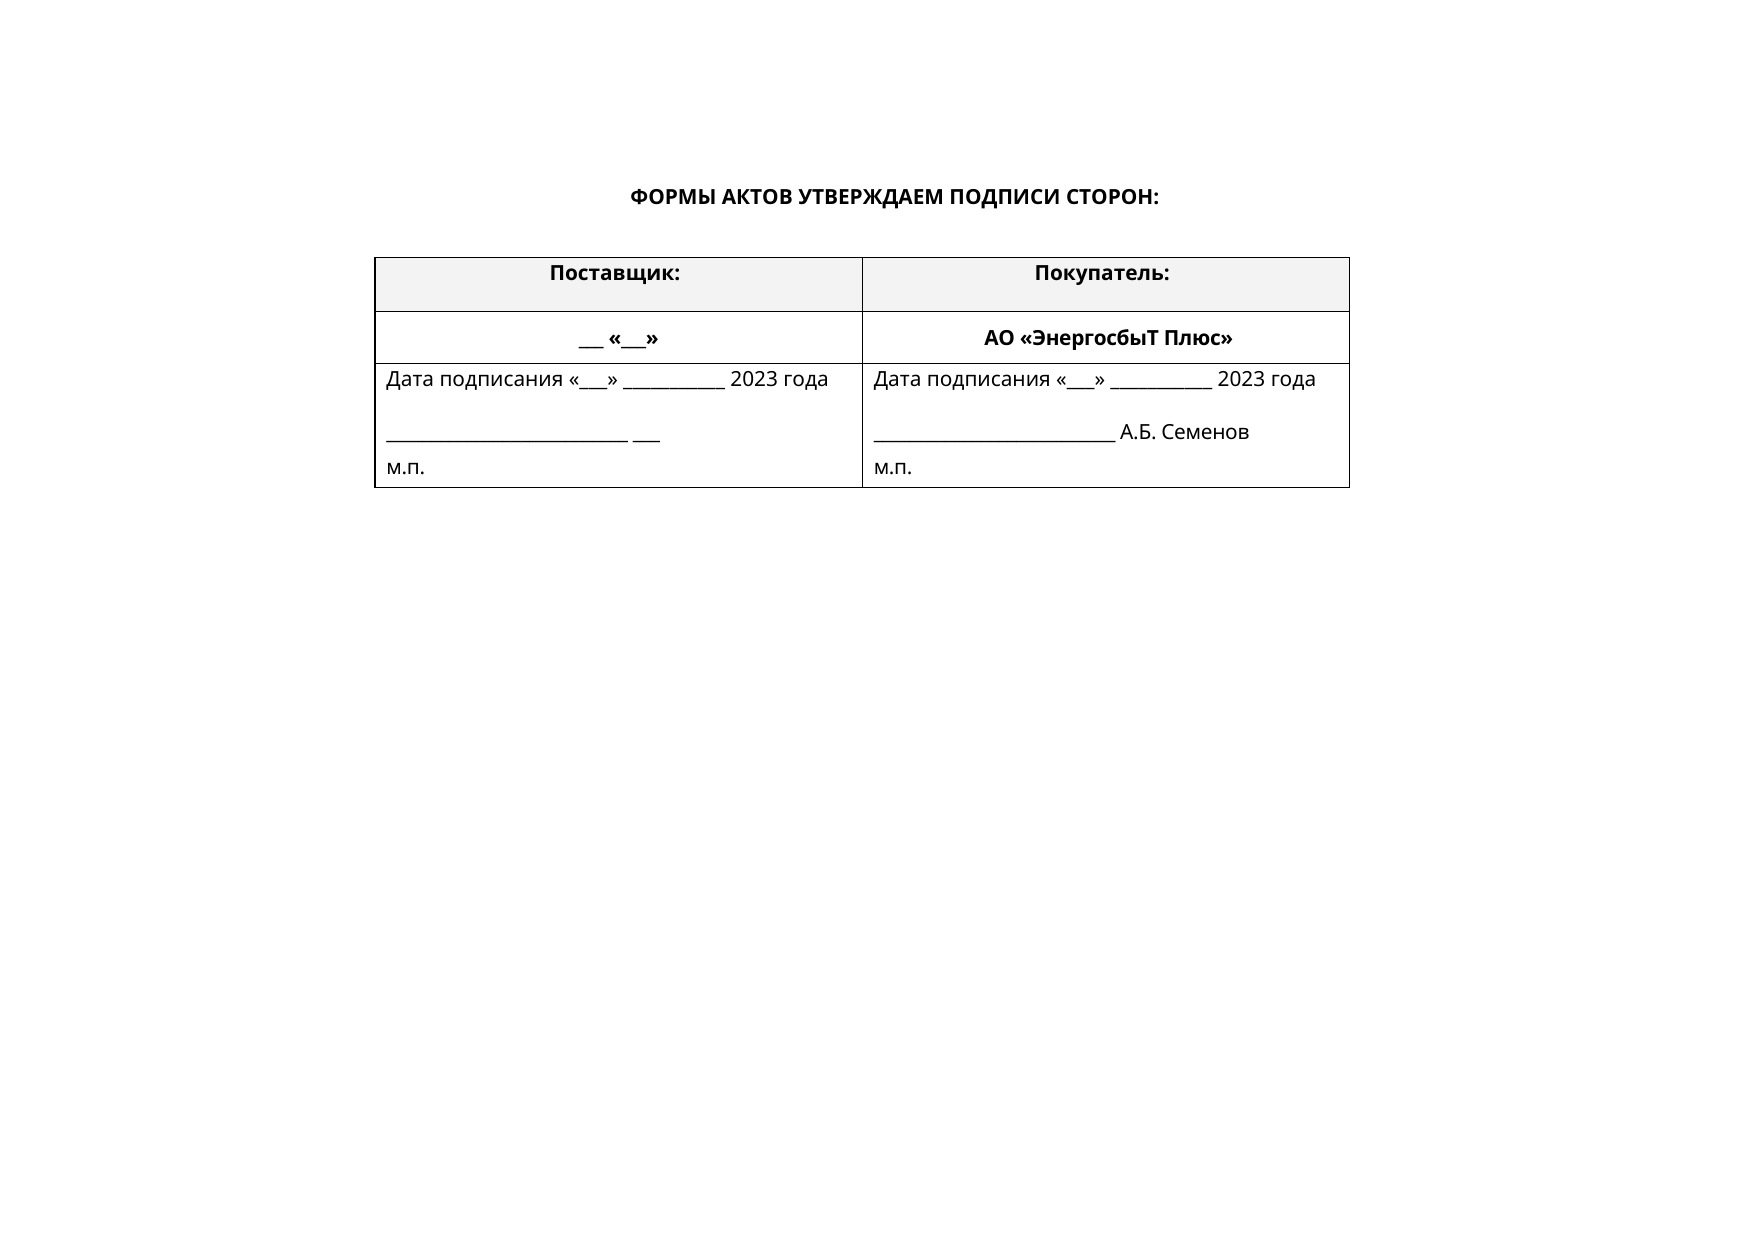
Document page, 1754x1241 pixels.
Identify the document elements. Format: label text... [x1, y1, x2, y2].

table_cell Дата подписания «___» ___________ 2023 года ___________________________ А.Б. Семенов м.п. [863, 364, 1349, 487]
text ФОРМЫ АКТОВ УТВЕРЖДАЕМ ПОДПИСИ СТОРОН: [89, 182, 1636, 211]
table_header Поставщик: [376, 258, 862, 311]
table_cell АО «ЭнергосбыТ Плюс» [863, 312, 1349, 363]
table_cell ___ «___» [376, 312, 862, 363]
table_header Покупатель: [863, 258, 1349, 311]
table_cell Дата подписания «___» ___________ 2023 года ___________________________ ___ м.п. [376, 364, 862, 487]
